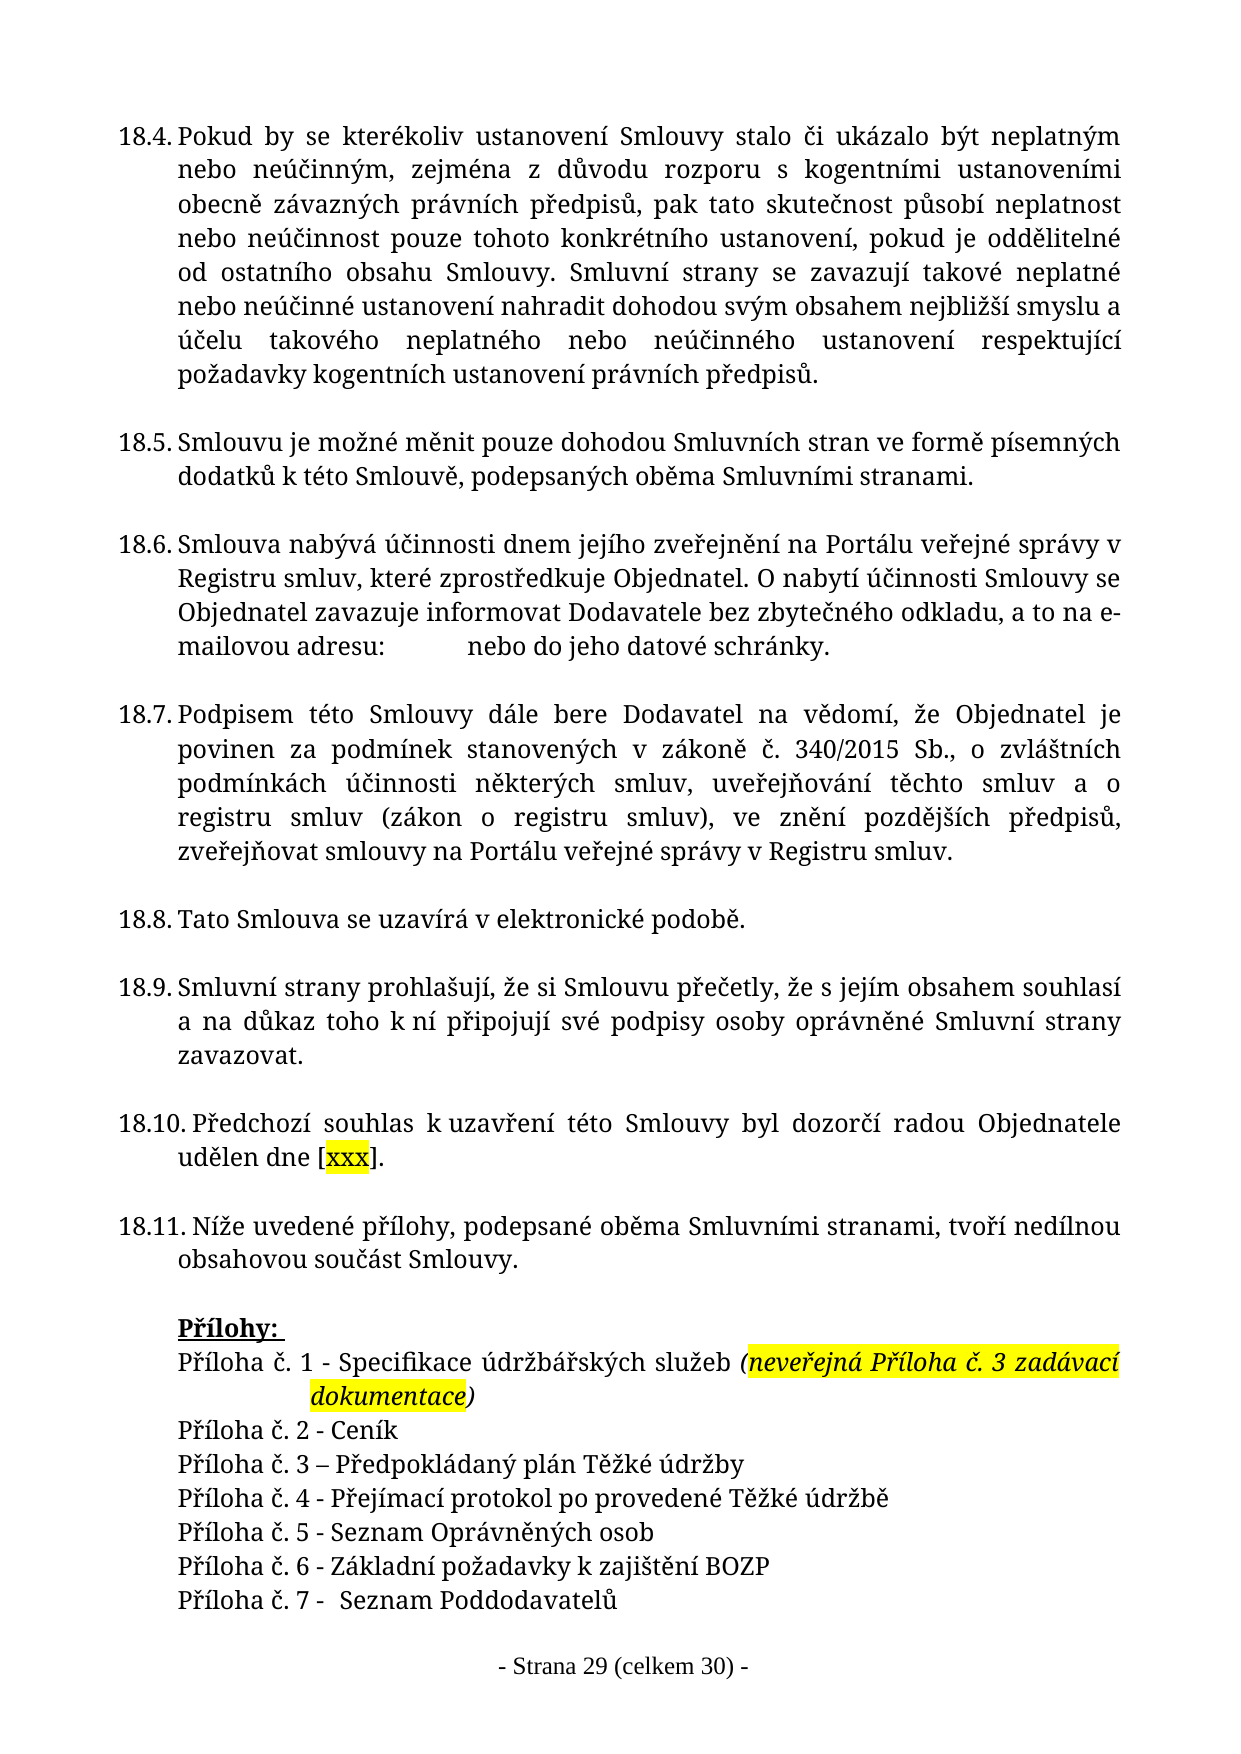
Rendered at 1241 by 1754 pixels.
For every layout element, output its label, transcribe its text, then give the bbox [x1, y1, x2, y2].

text Příloha č. 6 - Základní požadavky k zajištění BOZP [177, 1549, 1122, 1583]
list Podpisem této Smlouvy dále bere Dodavatel na vědomí, že Objednatel je povinen za podmínek stanovených v zákoně č. 340/2015 Sb., o zvláštních podmínkách účinnosti některých smluv, uveřejňování těchto smluv a o registru smluv (zákon o registru smluv), ve znění pozdějších předpisů, zveřejňovat smlouvy na Portálu veřejné správy v Registru smluv. [118, 697, 1122, 867]
list Předchozí souhlas k uzavření této Smlouvy byl dozorčí radou Objednatele udělen dne [xxx]. [118, 1106, 1122, 1174]
text Příloha č. 3 – Předpokládaný plán Těžké údržby [177, 1447, 1122, 1481]
list Smlouva nabývá účinnosti dnem jejího zveřejnění na Portálu veřejné správy v Registru smluv, které zprostředkuje Objednatel. O nabytí účinnosti Smlouvy se Objednatel zavazuje informovat Dodavatele bez zbytečného odkladu, a to na e-mailovou adresu: nebo do jeho datové schránky. [118, 527, 1122, 663]
text Příloha č. 4 - Přejímací protokol po provedené Těžké údržbě [177, 1481, 1122, 1515]
text Přílohy: [118, 1310, 1122, 1344]
text Příloha č. 2 - Ceník [177, 1412, 1122, 1447]
list Smlouvu je možné měnit pouze dohodou Smluvních stran ve formě písemných dodatků k této Smlouvě, podepsaných oběma Smluvními stranami. [118, 425, 1122, 493]
text Příloha č. 1 - Specifikace údržbářských služeb (neveřejná Příloha č. 3 zadávací dokumentace) [177, 1344, 1122, 1412]
list Níže uvedené přílohy, podepsané oběma Smluvními stranami, tvoří nedílnou obsahovou součást Smlouvy. [118, 1208, 1122, 1276]
list Pokud by se kterékoliv ustanovení Smlouvy stalo či ukázalo být neplatným nebo neúčinným, zejména z důvodu rozporu s kogentními ustanoveními obecně závazných právních předpisů, pak tato skutečnost působí neplatnost nebo neúčinnost pouze tohoto konkrétního ustanovení, pokud je oddělitelné od ostatního obsahu Smlouvy. Smluvní strany se zavazují takové neplatné nebo neúčinné ustanovení nahradit dohodou svým obsahem nejbližší smyslu a účelu takového neplatného nebo neúčinného ustanovení respektující požadavky kogentních ustanovení právních předpisů. [118, 118, 1122, 391]
text Příloha č. 7 - Seznam Poddodavatelů [177, 1583, 1122, 1617]
list Tato Smlouva se uzavírá v elektronické podobě. [118, 902, 1122, 936]
text Příloha č. 5 - Seznam Oprávněných osob [177, 1515, 1122, 1549]
list Smluvní strany prohlašují, že si Smlouvu přečetly, že s jejím obsahem souhlasí a na důkaz toho k ní připojují své podpisy osoby oprávněné Smluvní strany zavazovat. [118, 970, 1122, 1072]
